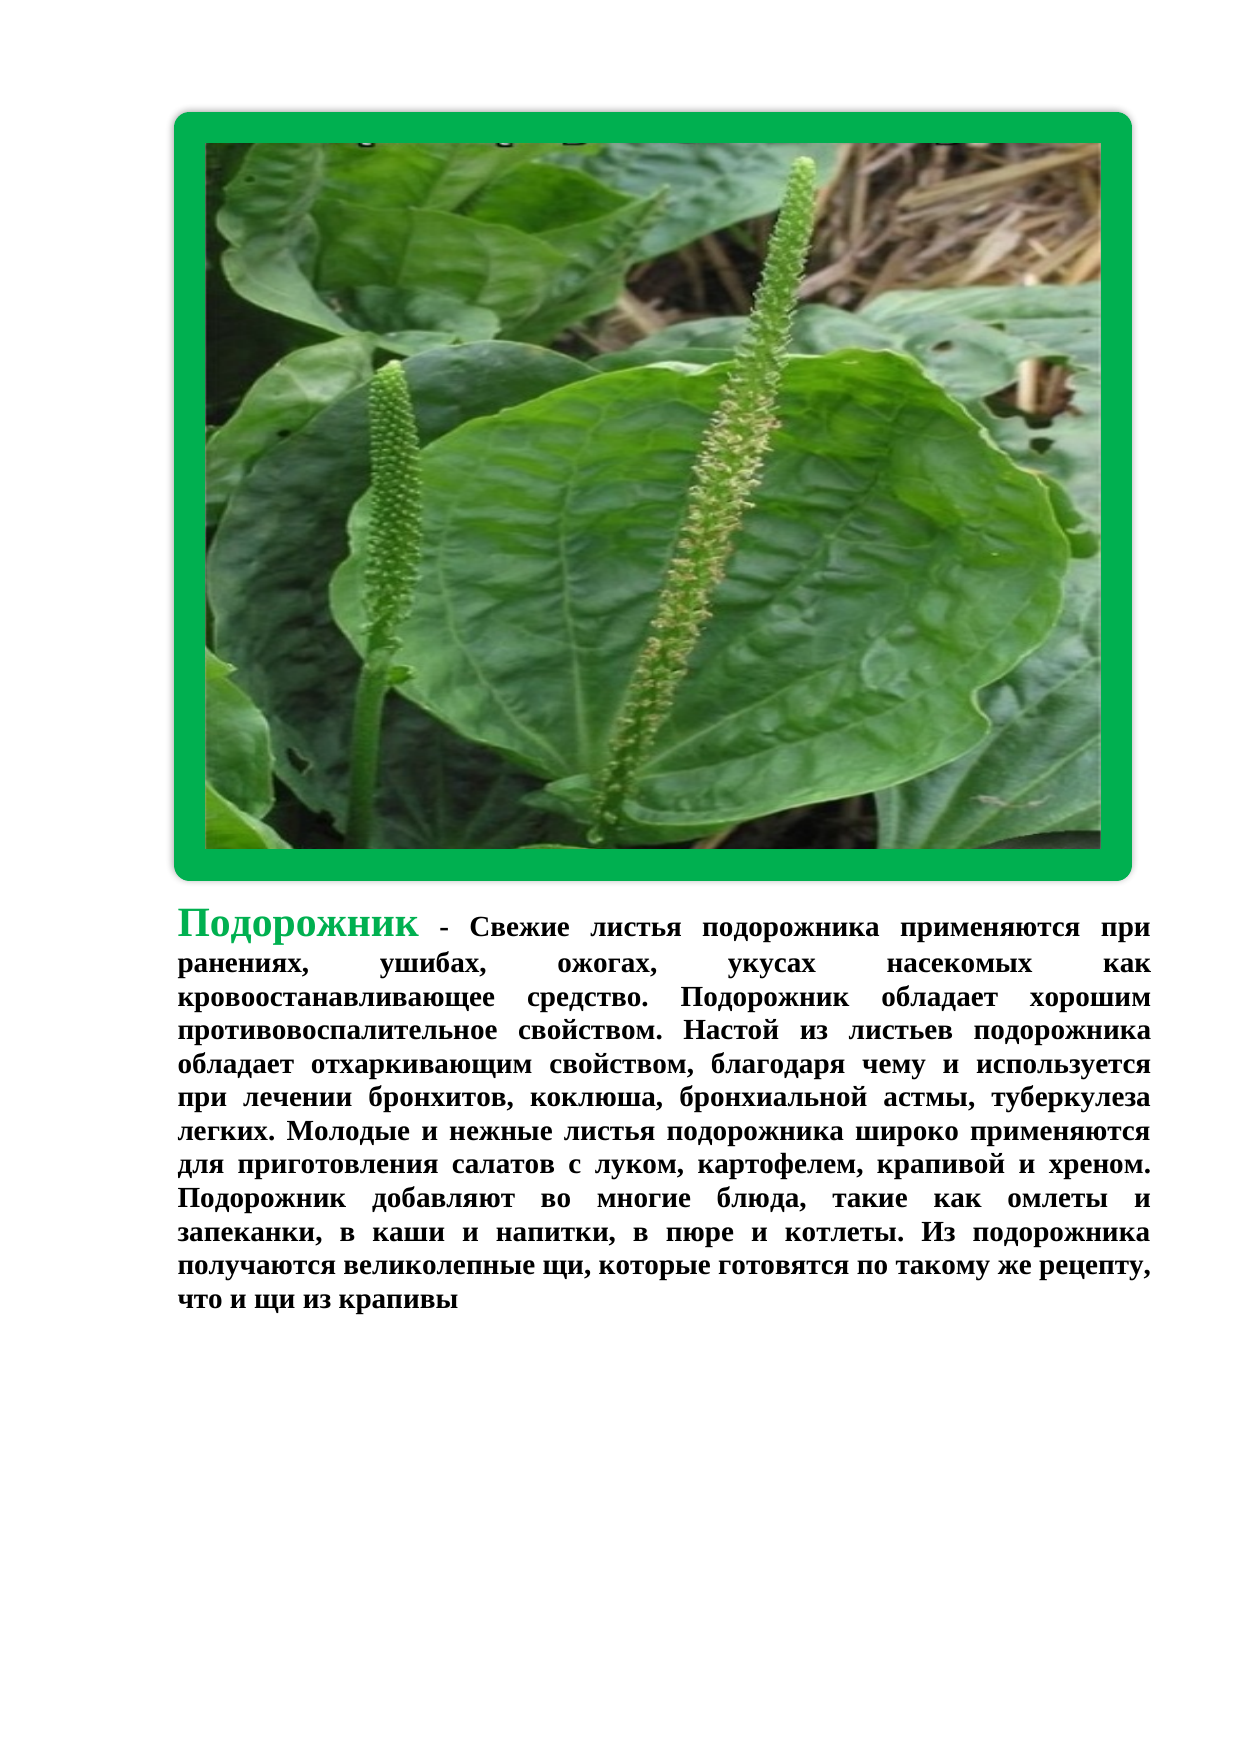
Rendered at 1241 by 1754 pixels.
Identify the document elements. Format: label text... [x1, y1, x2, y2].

text Подорожник - Свежие листья подорожника применяются при ранениях, ушибах, ожогах, укусах насекомых как кровоостанавливающее средство. Подорожник обладает хорошим противовоспалительное свойством. Настой из листьев подорожника обладает отхаркивающим свойством, благодаря чему и используется при лечении бронхитов, коклюша, бронхиальной астмы, туберкулеза легких. Молодые и нежные листья подорожника широко применяются для приготовления салатов с луком, картофелем, крапивой и хреном. Подорожник добавляют во многие блюда, такие как омлеты и запеканки, в каши и напитки, в пюре и котлеты. Из подорожника получаются великолепные щи, которые готовятся по такому же рецепту, что и щи из крапивы [177, 897, 1152, 1314]
picture [205, 143, 1101, 849]
